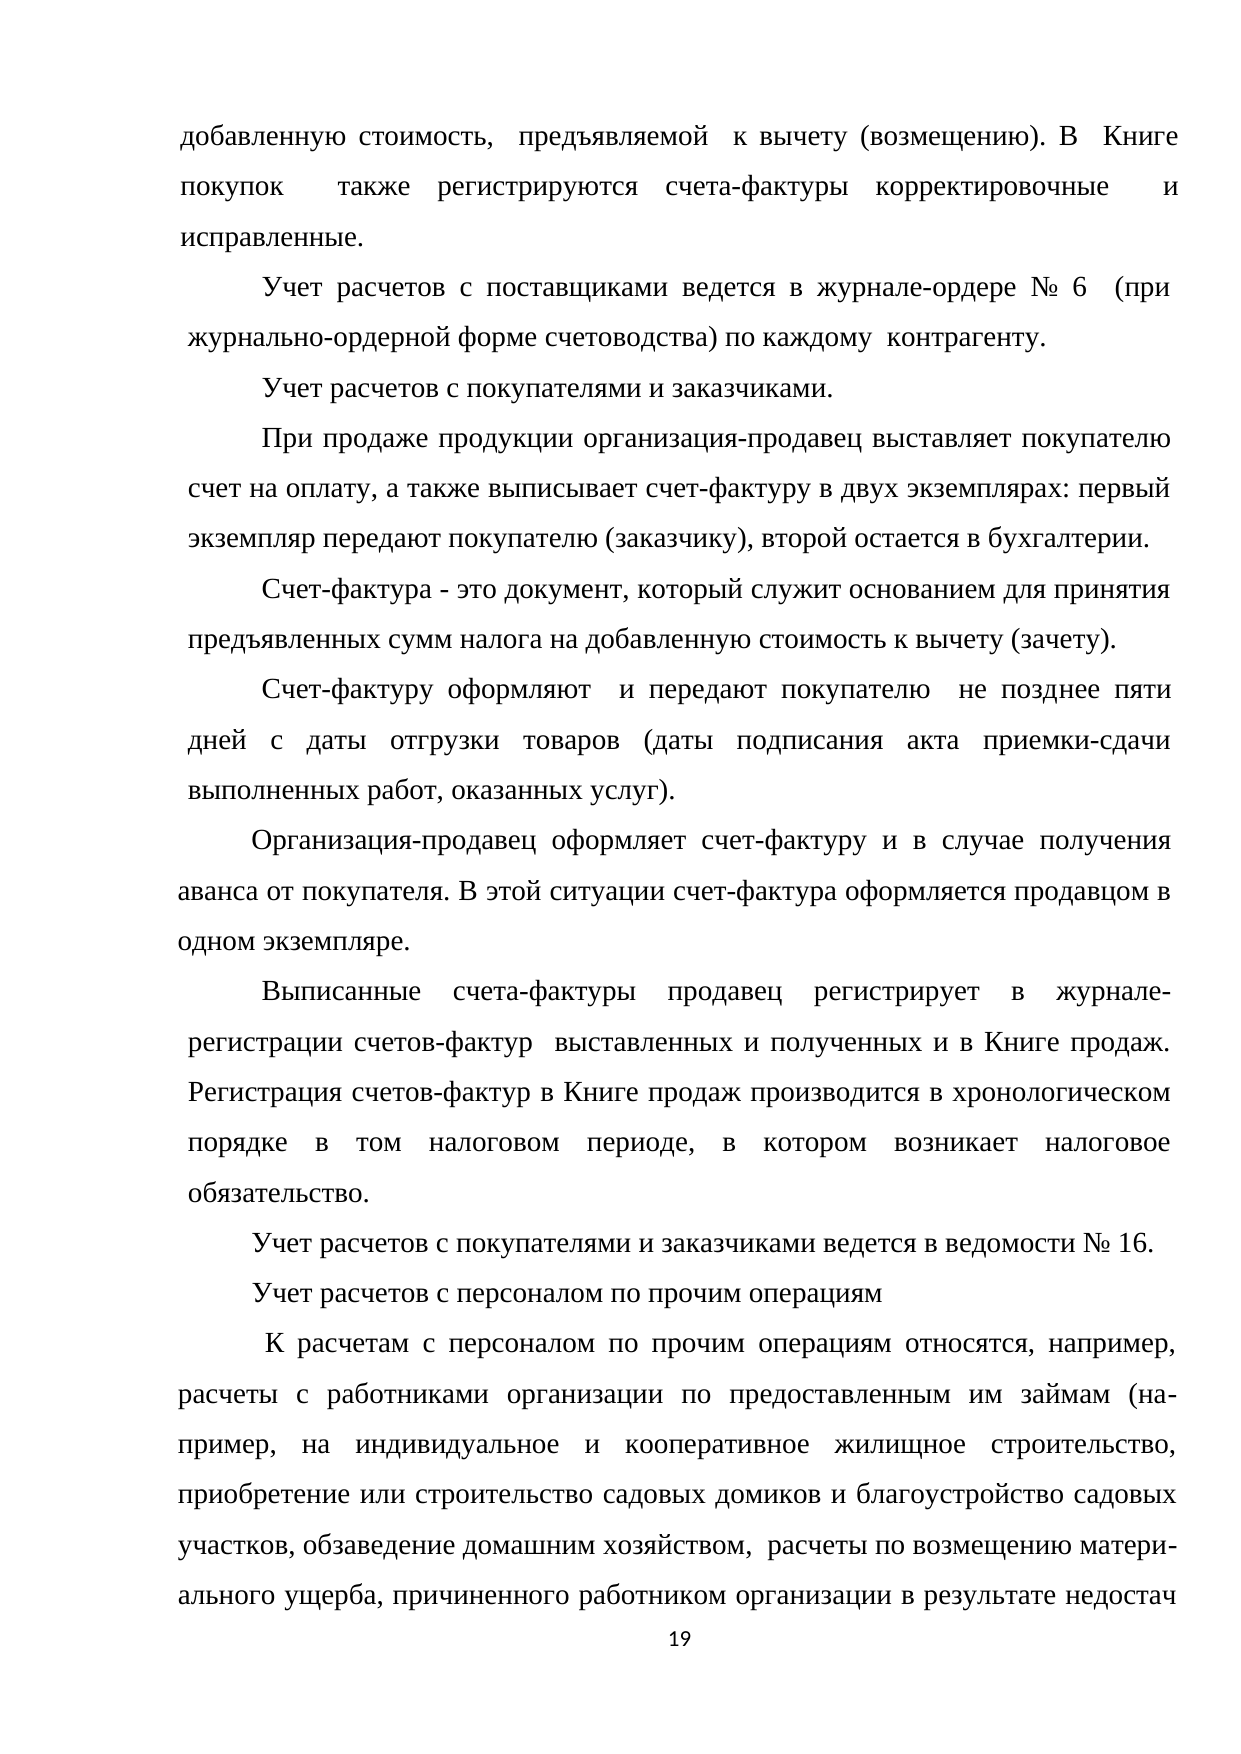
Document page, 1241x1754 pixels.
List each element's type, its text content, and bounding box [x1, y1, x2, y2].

text При продаже продукции организация-продавец выставляет покупателю счет на оплату, а также выписывает счет-фактуру в двух экземплярах: первый экземпляр передают покупателю (заказчику), второй остается в бухгалтерии. [188, 420, 1172, 554]
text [180, 118, 1179, 252]
text Учет расчетов с покупателями и заказчиками ведется в ведомости № 16. [188, 1225, 1172, 1258]
text Выписанные счета-фактуры продавец регистрирует в журнале-регистрации счетов-фактур выставленных и полученных и в Книге продаж. Регистрация счетов-фактур в Книге продаж производится в хронологическом порядке в том налоговом периоде, в котором возникает налоговое обязательство. [188, 973, 1172, 1208]
text Организация-продавец оформляет счет-фактуру и в случае получения аванса от покупателя. В этой ситуации счет-фактура оформляется продавцом в одном экземпляре. [177, 822, 1172, 957]
text Учет расчетов с поставщиками ведется в журнале-ордере № 6 (при журнально-ордерной форме счетоводства) по каждому контрагенту. [188, 269, 1172, 353]
text Счет-фактуру оформляют и передают покупателю не позднее пяти дней с даты отгрузки товаров (даты подписания акта приемки-сдачи выполненных работ, оказанных услуг). [188, 672, 1172, 806]
text Учет расчетов с покупателями и заказчиками. [188, 370, 1172, 403]
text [178, 1326, 1177, 1611]
text Счет-фактура - это документ, который служит основанием для принятия предъявленных сумм налога на добавленную стоимость к вычету (зачету). [188, 571, 1172, 655]
text Учет расчетов с персоналом по прочим операциям [178, 1275, 1177, 1309]
